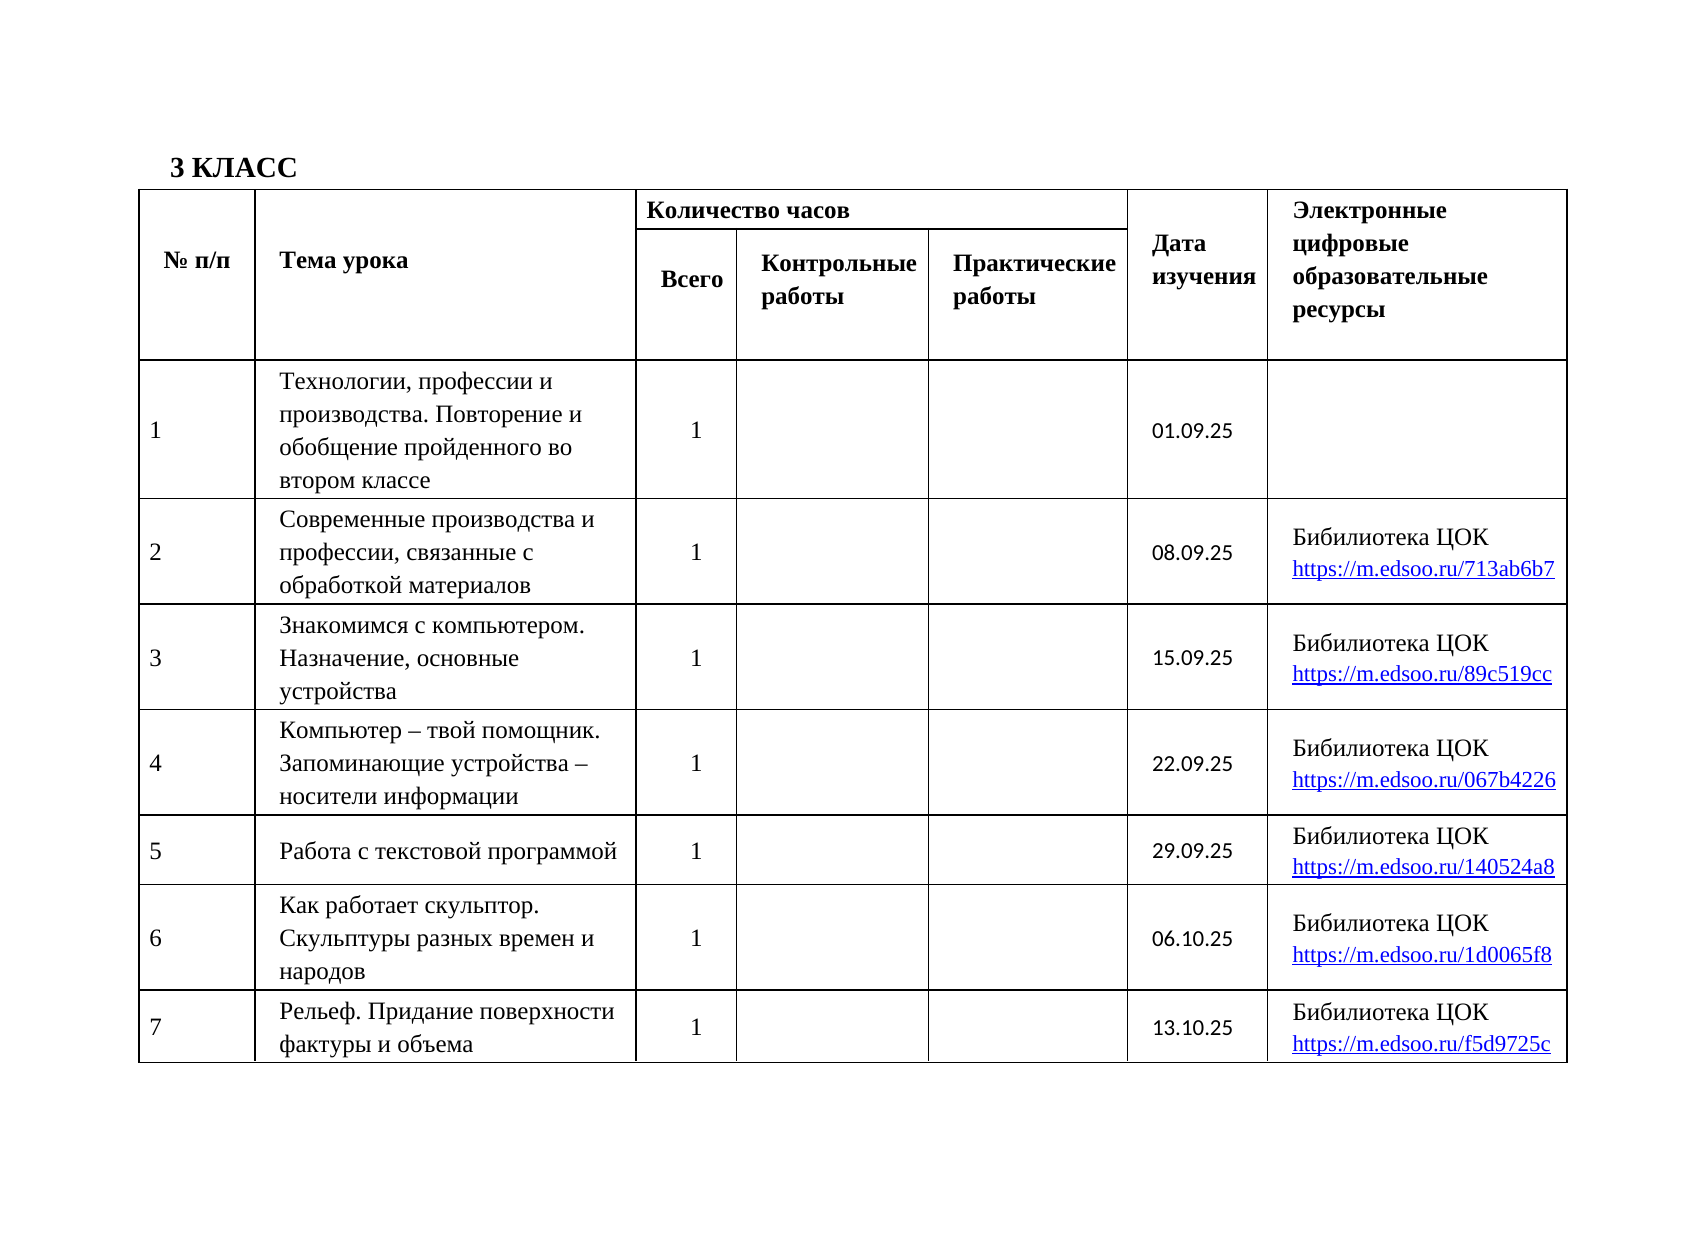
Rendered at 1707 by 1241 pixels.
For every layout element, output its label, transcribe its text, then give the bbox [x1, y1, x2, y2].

table_cell [737, 816, 928, 883]
table_cell [929, 499, 1127, 603]
table_cell [929, 816, 1127, 883]
table_cell [737, 361, 928, 498]
table_cell Бибилиотека ЦОК https://m.edsoo.ru/f5d9725c [1268, 991, 1566, 1061]
table_cell 1 [637, 991, 736, 1061]
table_cell 08.09.25 [1128, 499, 1267, 603]
table_cell 1 [637, 361, 736, 498]
table_cell [737, 499, 928, 603]
table_header № п/п [140, 190, 254, 359]
table_cell 1 [637, 710, 736, 814]
table_cell 5 [140, 816, 254, 883]
table_cell Компьютер – твой помощник. Запоминающие устройства – носители информации [256, 710, 635, 814]
table_cell [737, 710, 928, 814]
table_header Тема урока [256, 190, 635, 359]
table_cell 15.09.25 [1128, 605, 1267, 708]
table_cell 1 [140, 361, 254, 498]
table_header Электронные цифровые образовательные ресурсы [1268, 190, 1566, 359]
table_cell 01.09.25 [1128, 361, 1267, 498]
table_cell 7 [140, 991, 254, 1061]
table_cell Практические работы [929, 230, 1127, 359]
table_cell 13.10.25 [1128, 991, 1267, 1061]
table_cell Технологии, профессии и производства. Повторение и обобщение пройденного во втором классе [256, 361, 635, 498]
table_cell Бибилиотека ЦОК https://m.edsoo.ru/713ab6b7 [1268, 499, 1566, 603]
table_cell [929, 885, 1127, 989]
text 3 КЛАСС [162, 150, 1557, 183]
table_cell Бибилиотека ЦОК https://m.edsoo.ru/89c519cc [1268, 605, 1566, 708]
table_cell 1 [637, 499, 736, 603]
table_cell 29.09.25 [1128, 816, 1267, 883]
table_cell Бибилиотека ЦОК https://m.edsoo.ru/067b4226 [1268, 710, 1566, 814]
table_cell 3 [140, 605, 254, 708]
table_header Дата изучения [1128, 190, 1267, 359]
table_cell [929, 991, 1127, 1061]
table_cell Всего [637, 230, 736, 359]
table_cell Знакомимся с компьютером. Назначение, основные устройства [256, 605, 635, 708]
table_cell 4 [140, 710, 254, 814]
table_cell 1 [637, 816, 736, 883]
table_cell 6 [140, 885, 254, 989]
table_cell [737, 991, 928, 1061]
table_cell Бибилиотека ЦОК https://m.edsoo.ru/140524a8 [1268, 816, 1566, 883]
table_cell 06.10.25 [1128, 885, 1267, 989]
table_cell Бибилиотека ЦОК https://m.edsoo.ru/1d0065f8 [1268, 885, 1566, 989]
table_header Количество часов [637, 190, 1127, 228]
table_cell [1268, 361, 1566, 498]
table_cell [737, 605, 928, 708]
table_cell Современные производства и профессии, связанные с обработкой материалов [256, 499, 635, 603]
table_cell [929, 361, 1127, 498]
table_cell [929, 605, 1127, 708]
table_cell Как работает скульптор. Скульптуры разных времен и народов [256, 885, 635, 989]
table_cell [737, 885, 928, 989]
table_cell 1 [637, 605, 736, 708]
table_cell 1 [637, 885, 736, 989]
table_cell [929, 710, 1127, 814]
table_cell 22.09.25 [1128, 710, 1267, 814]
table_cell Контрольные работы [737, 230, 928, 359]
table_cell Рельеф. Придание поверхности фактуры и объема [256, 991, 635, 1061]
table_cell 2 [140, 499, 254, 603]
table_cell Работа с текстовой программой [256, 816, 635, 883]
